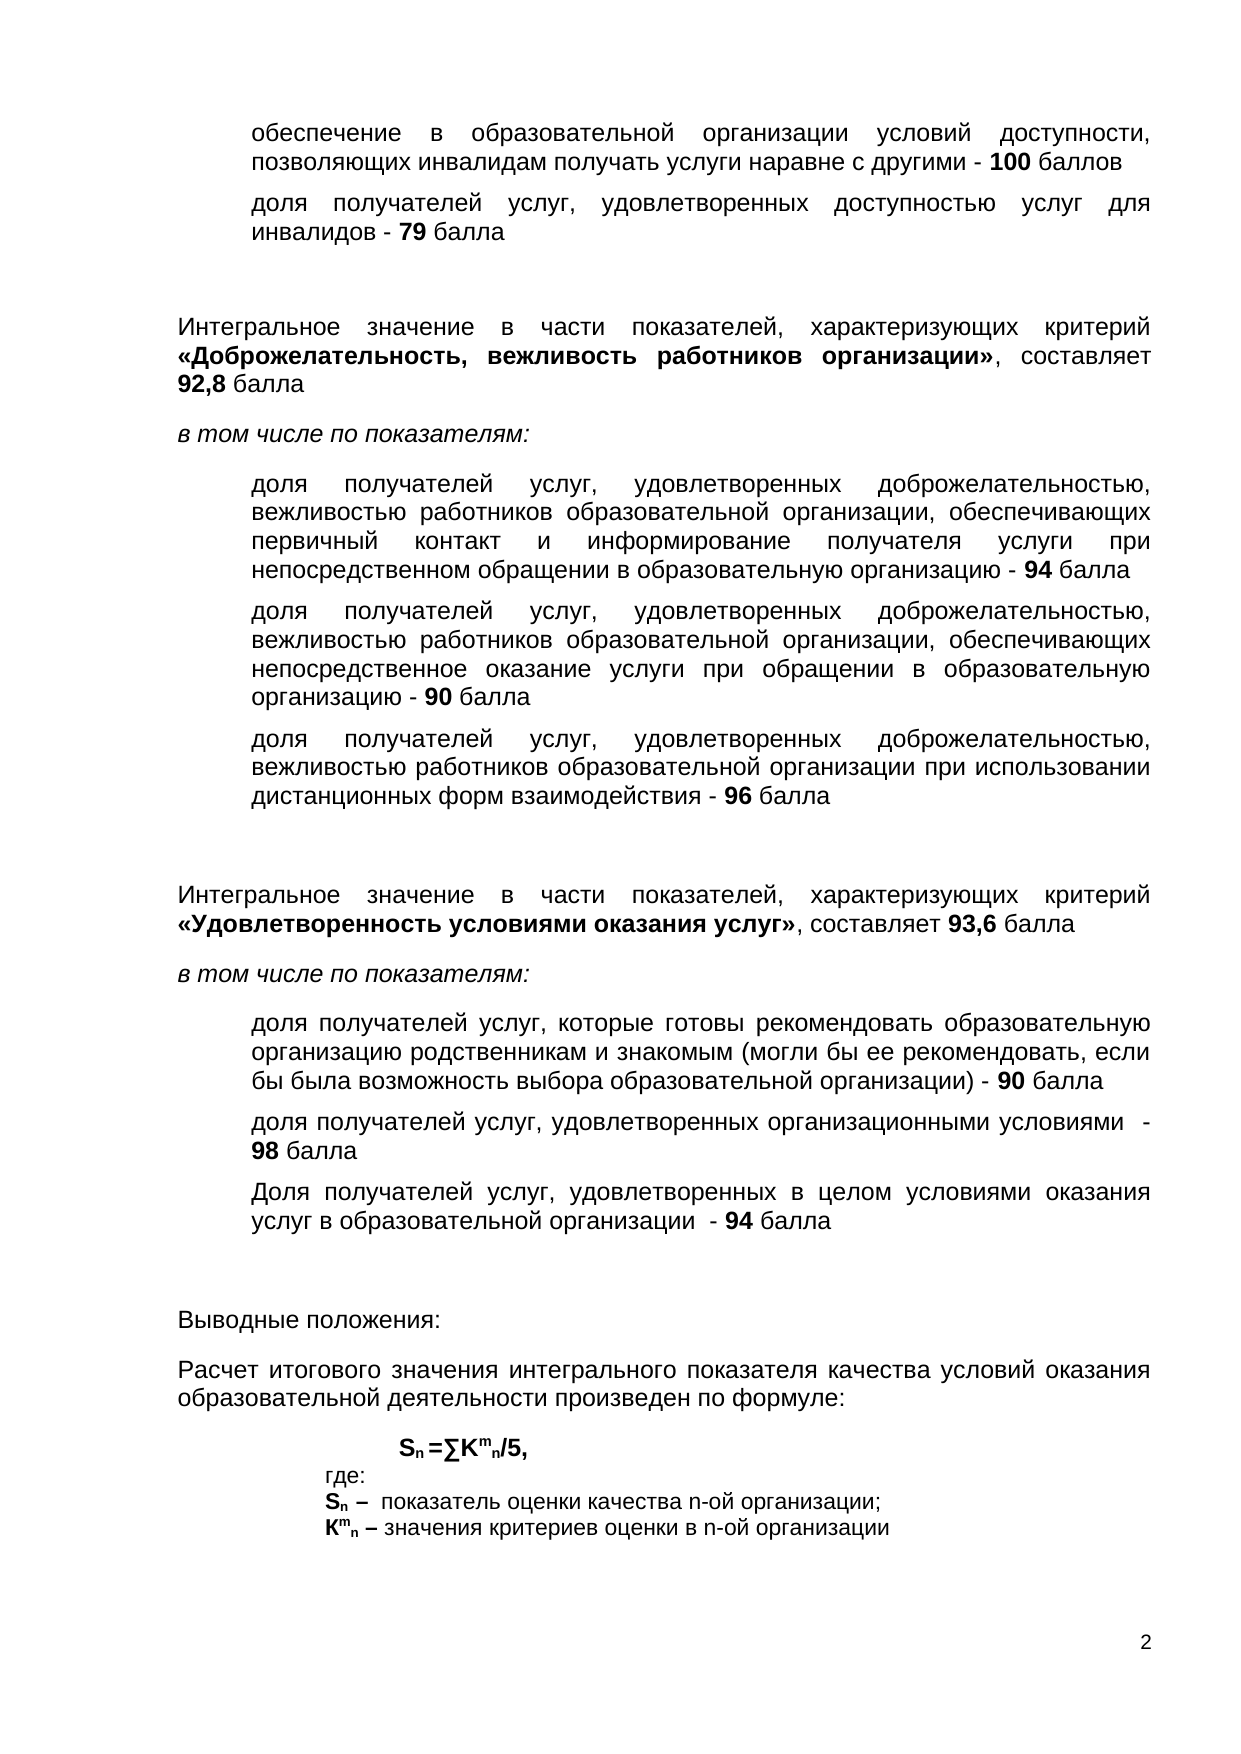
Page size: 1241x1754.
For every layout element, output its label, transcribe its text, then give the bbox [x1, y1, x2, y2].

text Интегральное значение в части показателей, характеризующих критерий «Удовлетворенность условиями оказания услуг», составляет 93,6 балла [177, 880, 1152, 938]
text Доля получателей услуг, удовлетворенных в целом условиями оказания услуг в образовательной организации - 94 балла [251, 1177, 1152, 1234]
text доля получателей услуг, удовлетворенных доброжелательностью, вежливостью работников образовательной организации, обеспечивающих первичный контакт и информирование получателя услуги при непосредственном обращении в образовательную организацию - 94 балла [251, 468, 1152, 583]
text в том числе по показателям: [177, 959, 1152, 987]
text где: [325, 1462, 1152, 1488]
text Кmn – значения критериев оценки в n-ой организации [325, 1514, 1152, 1541]
text доля получателей услуг, удовлетворенных доступностью услуг для инвалидов - 79 балла [251, 188, 1152, 246]
text Выводные положения: [177, 1305, 1152, 1334]
text доля получателей услуг, которые готовы рекомендовать образовательную организацию родственникам и знакомым (могли бы ее рекомендовать, если бы была возможность выбора образовательной организации) - 90 балла [251, 1008, 1152, 1094]
text обеспечение в образовательной организации условий доступности, позволяющих инвалидам получать услуги наравне с другими - 100 баллов [251, 118, 1152, 176]
text Интегральное значение в части показателей, характеризующих критерий «Доброжелательность, вежливость работников организации», составляет 92,8 балла [177, 312, 1152, 398]
text доля получателей услуг, удовлетворенных организационными условиями - 98 балла [251, 1107, 1152, 1164]
text Sn =∑Kmn/5, [398, 1433, 1152, 1462]
text в том числе по показателям: [177, 419, 1152, 448]
text доля получателей услуг, удовлетворенных доброжелательностью, вежливостью работников образовательной организации, обеспечивающих непосредственное оказание услуги при обращении в образовательную организацию - 90 балла [251, 596, 1152, 711]
text Sn – показатель оценки качества n-ой организации; [325, 1488, 1152, 1514]
text Расчет итогового значения интегрального показателя качества условий оказания образовательной деятельности произведен по формуле: [177, 1354, 1152, 1412]
text доля получателей услуг, удовлетворенных доброжелательностью, вежливостью работников образовательной организации при использовании дистанционных форм взаимодействия - 96 балла [251, 723, 1152, 810]
